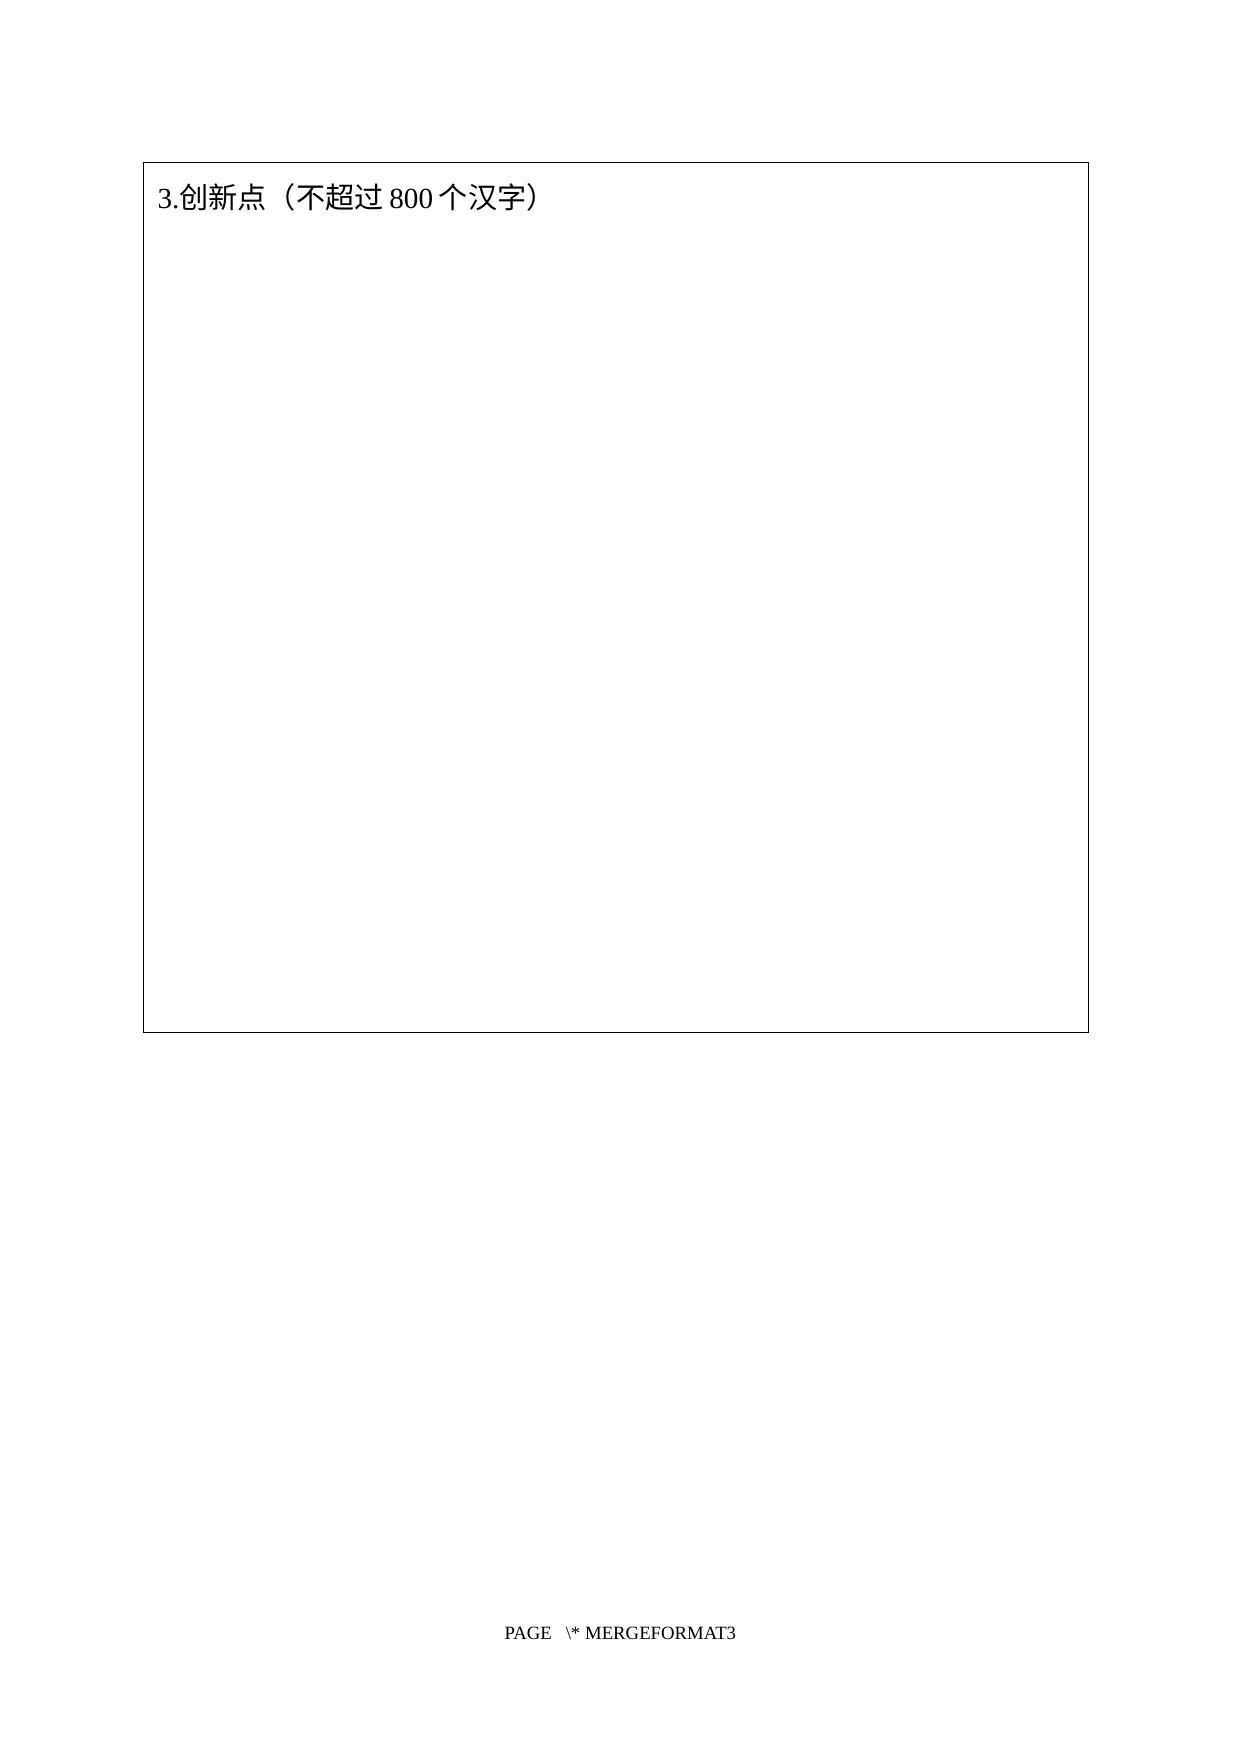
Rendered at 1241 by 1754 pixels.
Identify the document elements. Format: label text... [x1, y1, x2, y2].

table_cell 3.创新点（不超过800个汉字） [144, 163, 1088, 1032]
